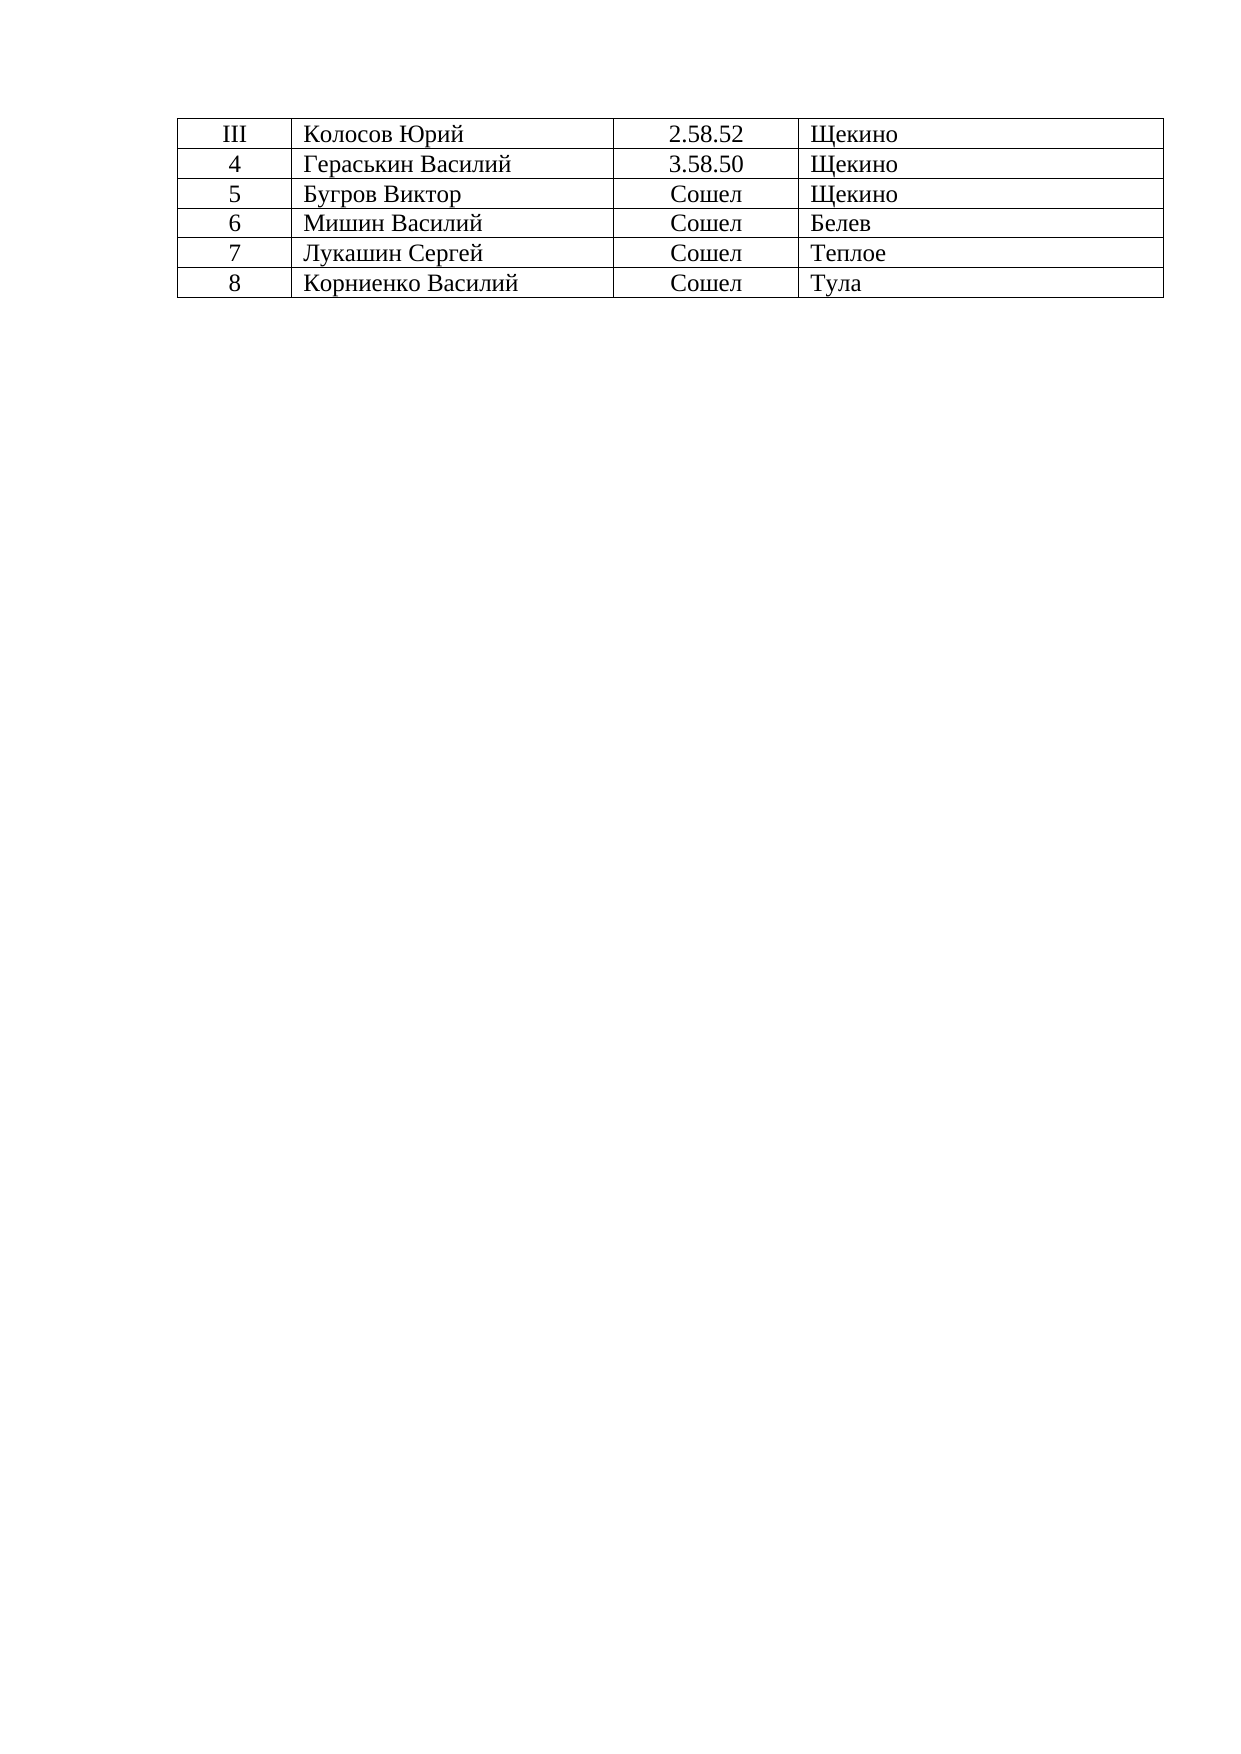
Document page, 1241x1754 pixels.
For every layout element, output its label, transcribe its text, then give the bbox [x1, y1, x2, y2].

table_cell Гераськин Василий [292, 149, 613, 178]
table_cell Корниенко Василий [292, 268, 613, 297]
table_cell 5 [178, 179, 291, 207]
table_cell 2.58.52 [614, 119, 798, 148]
table_cell Бугров Виктор [292, 179, 613, 207]
table_cell 3.58.50 [614, 149, 798, 178]
table_cell III [178, 119, 291, 148]
table_cell Мишин Василий [292, 209, 613, 237]
table_cell Колосов Юрий [292, 119, 613, 148]
table_cell 8 [178, 268, 291, 297]
table_cell Лукашин Сергей [292, 238, 613, 267]
table_cell Тула [799, 268, 1163, 297]
table_cell Щекино [799, 179, 1163, 207]
table_cell Сошел [614, 179, 798, 207]
table_cell 4 [178, 149, 291, 178]
table_cell 6 [178, 209, 291, 237]
table_cell Белев [799, 209, 1163, 237]
table_cell 7 [178, 238, 291, 267]
table_cell Сошел [614, 209, 798, 237]
table_cell Сошел [614, 238, 798, 267]
table_cell Сошел [614, 268, 798, 297]
table_cell Щекино [799, 149, 1163, 178]
table_cell Теплое [799, 238, 1163, 267]
table_cell Щекино [799, 119, 1163, 148]
